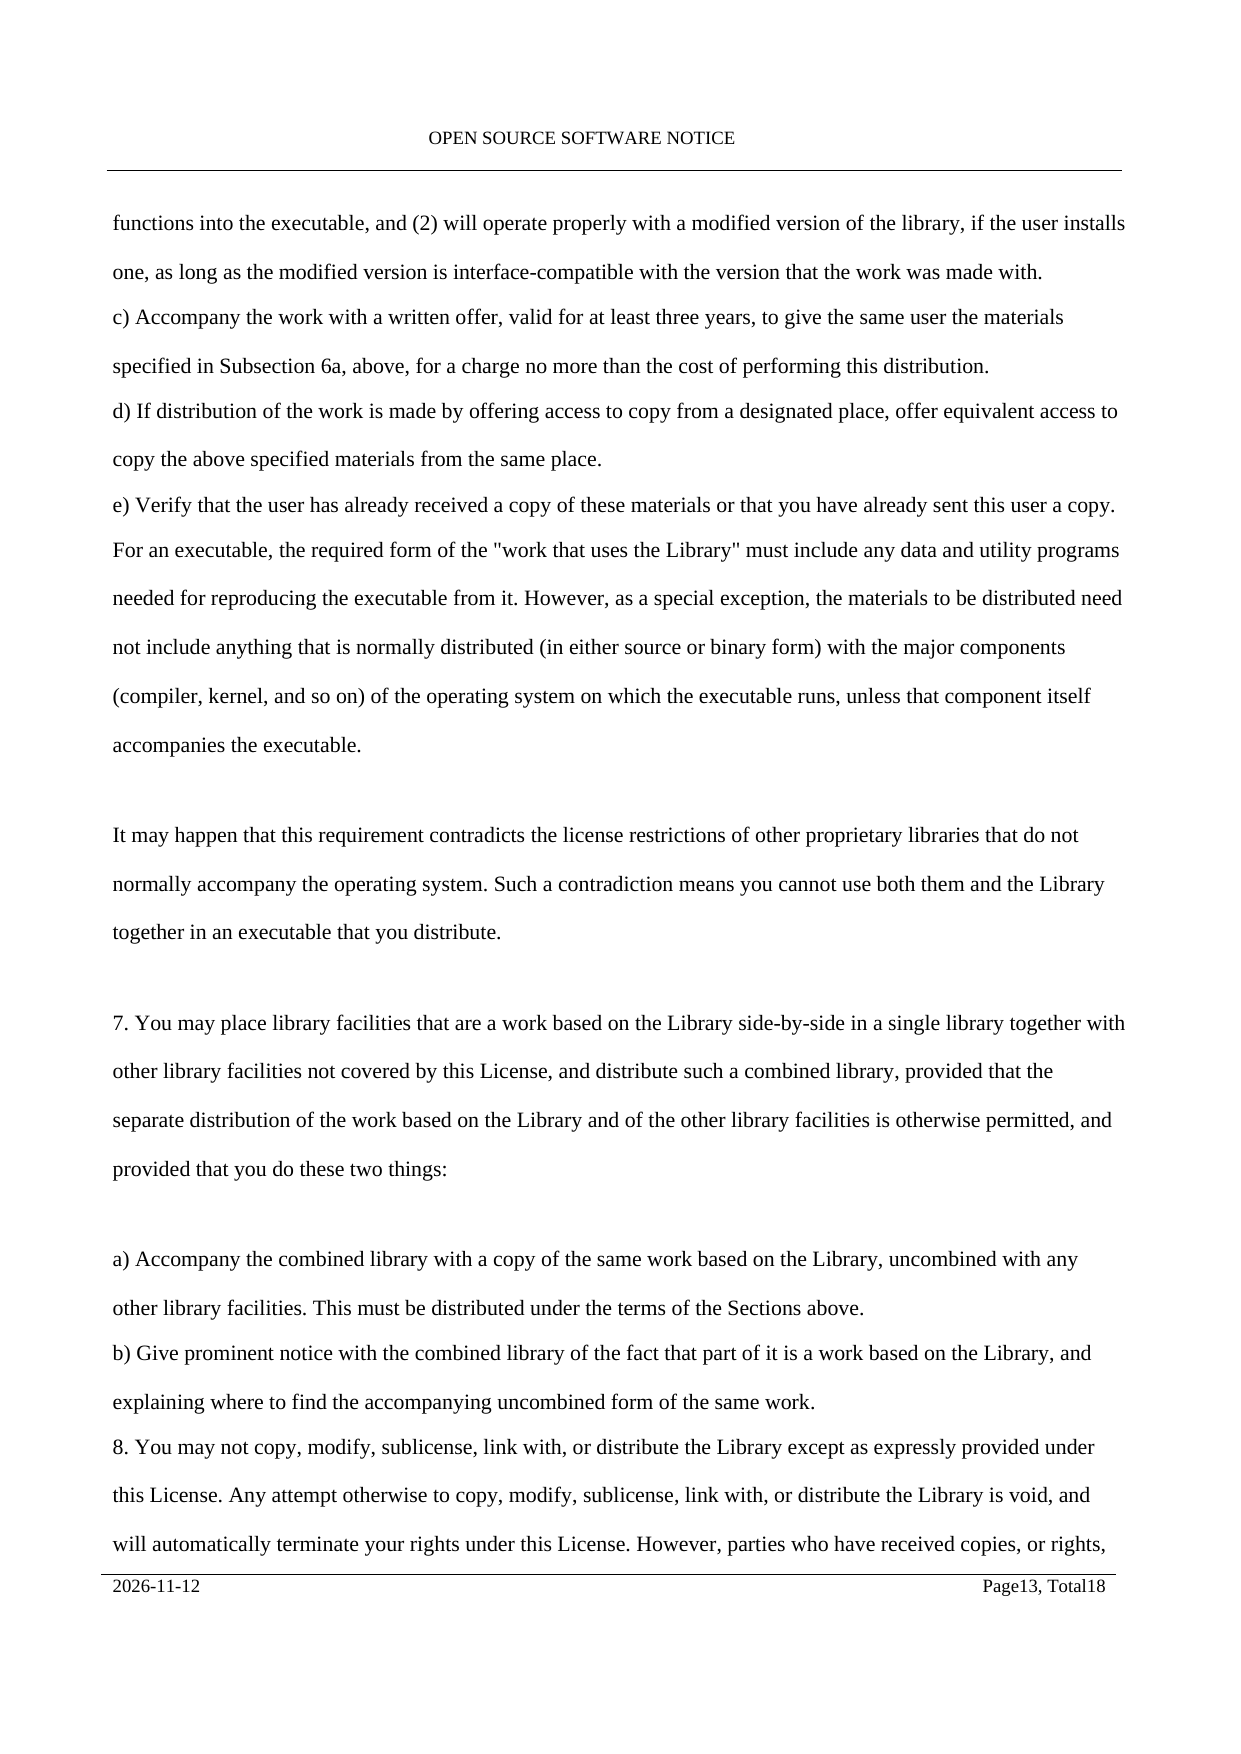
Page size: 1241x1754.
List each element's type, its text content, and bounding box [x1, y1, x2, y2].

text It may happen that this requirement contradicts the license restrictions of other proprietary libraries that do not normally accompany the operating system. Such a contradiction means you cannot use both them and the Library together in an executable that you distribute. [112, 818, 1128, 948]
text For an executable, the required form of the "work that uses the Library" must include any data and utility programs needed for reproducing the executable from it. However, as a special exception, the materials to be distributed need not include anything that is normally distributed (in either source or binary form) with the major components (compiler, kernel, and so on) of the operating system on which the executable runs, unless that component itself accompanies the executable. [112, 533, 1128, 761]
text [112, 1430, 1128, 1560]
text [112, 206, 1128, 288]
text d) If distribution of the work is made by offering access to copy from a designated place, offer equivalent access to copy the above specified materials from the same place. [112, 394, 1128, 475]
text e) Verify that the user has already received a copy of these materials or that you have already sent this user a copy. [112, 488, 1128, 520]
text c) Accompany the work with a written offer, valid for at least three years, to give the same user the materials specified in Subsection 6a, above, for a charge no more than the cost of performing this distribution. [112, 300, 1128, 381]
text b) Give prominent notice with the combined library of the fact that part of it is a work based on the Library, and explaining where to find the accompanying uncombined form of the same work. [112, 1336, 1128, 1417]
text 7. You may place library facilities that are a work based on the Library side-by-side in a single library together with other library facilities not covered by this License, and distribute such a combined library, provided that the separate distribution of the work based on the Library and of the other library facilities is otherwise permitted, and provided that you do these two things: [112, 1006, 1128, 1185]
text a) Accompany the combined library with a copy of the same work based on the Library, uncombined with any other library facilities. This must be distributed under the terms of the Sections above. [112, 1242, 1128, 1324]
